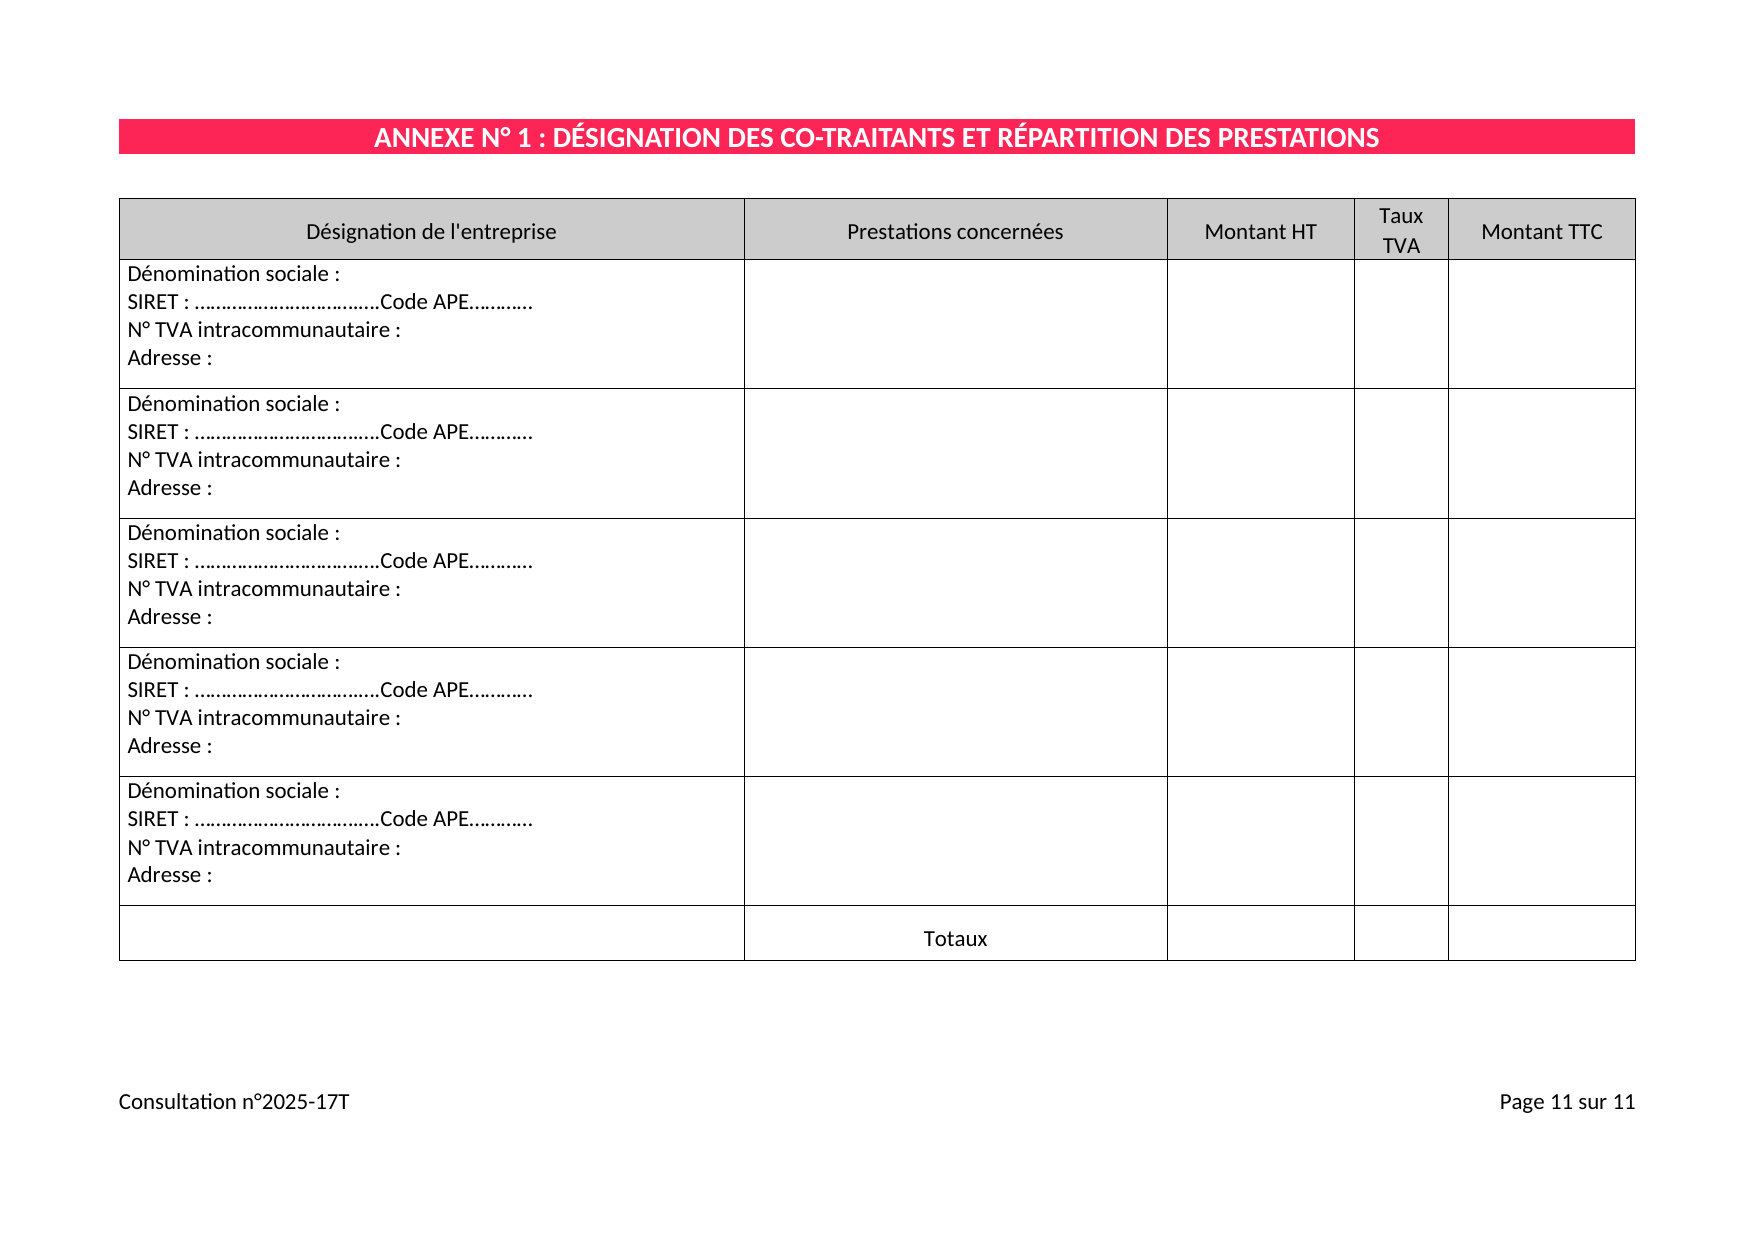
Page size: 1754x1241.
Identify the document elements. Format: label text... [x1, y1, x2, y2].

table_cell [1449, 260, 1635, 388]
table_cell [1355, 777, 1448, 905]
table_cell [1168, 519, 1354, 647]
table_cell Dénomination sociale : SIRET : ………………………….….Code APE………… N° TVA intracommunautaire : Adresse : [120, 260, 744, 388]
table_cell [745, 389, 1167, 517]
table_cell Dénomination sociale : SIRET : ………………………….….Code APE………… N° TVA intracommunautaire : Adresse : [120, 648, 744, 776]
table_header Montant TTC [1449, 199, 1635, 259]
table_cell [1449, 906, 1635, 960]
table_cell [745, 648, 1167, 776]
table_cell [1168, 648, 1354, 776]
table_cell [1355, 519, 1448, 647]
subtitle ANNEXE N° 1 : DÉSIGNATION DES CO-TRAITANTS ET RÉPARTITION DES PRESTATIONS [119, 119, 1635, 154]
table_cell [1355, 906, 1448, 960]
table_header Taux TVA [1355, 199, 1448, 259]
table_cell [1168, 389, 1354, 517]
table_cell [1449, 648, 1635, 776]
table_cell Dénomination sociale : SIRET : ………………………….….Code APE………… N° TVA intracommunautaire : Adresse : [120, 389, 744, 517]
table_cell Dénomination sociale : SIRET : ………………………….….Code APE………… N° TVA intracommunautaire : Adresse : [120, 777, 744, 905]
table_cell [745, 260, 1167, 388]
table_header Montant HT [1168, 199, 1354, 259]
table_cell [1449, 777, 1635, 905]
table_cell [1449, 519, 1635, 647]
table_cell [1355, 260, 1448, 388]
table_cell Dénomination sociale : SIRET : ………………………….….Code APE………… N° TVA intracommunautaire : Adresse : [120, 519, 744, 647]
table_cell [1355, 389, 1448, 517]
table_cell [745, 777, 1167, 905]
table_cell [1168, 777, 1354, 905]
table_cell Totaux [745, 906, 1167, 960]
table_cell [120, 906, 744, 960]
table_cell [1168, 906, 1354, 960]
table_cell [1355, 648, 1448, 776]
table_cell [1449, 389, 1635, 517]
table_cell [1168, 260, 1354, 388]
table_header Prestations concernées [745, 199, 1167, 259]
table_header Désignation de l'entreprise [120, 199, 744, 259]
table_cell [745, 519, 1167, 647]
